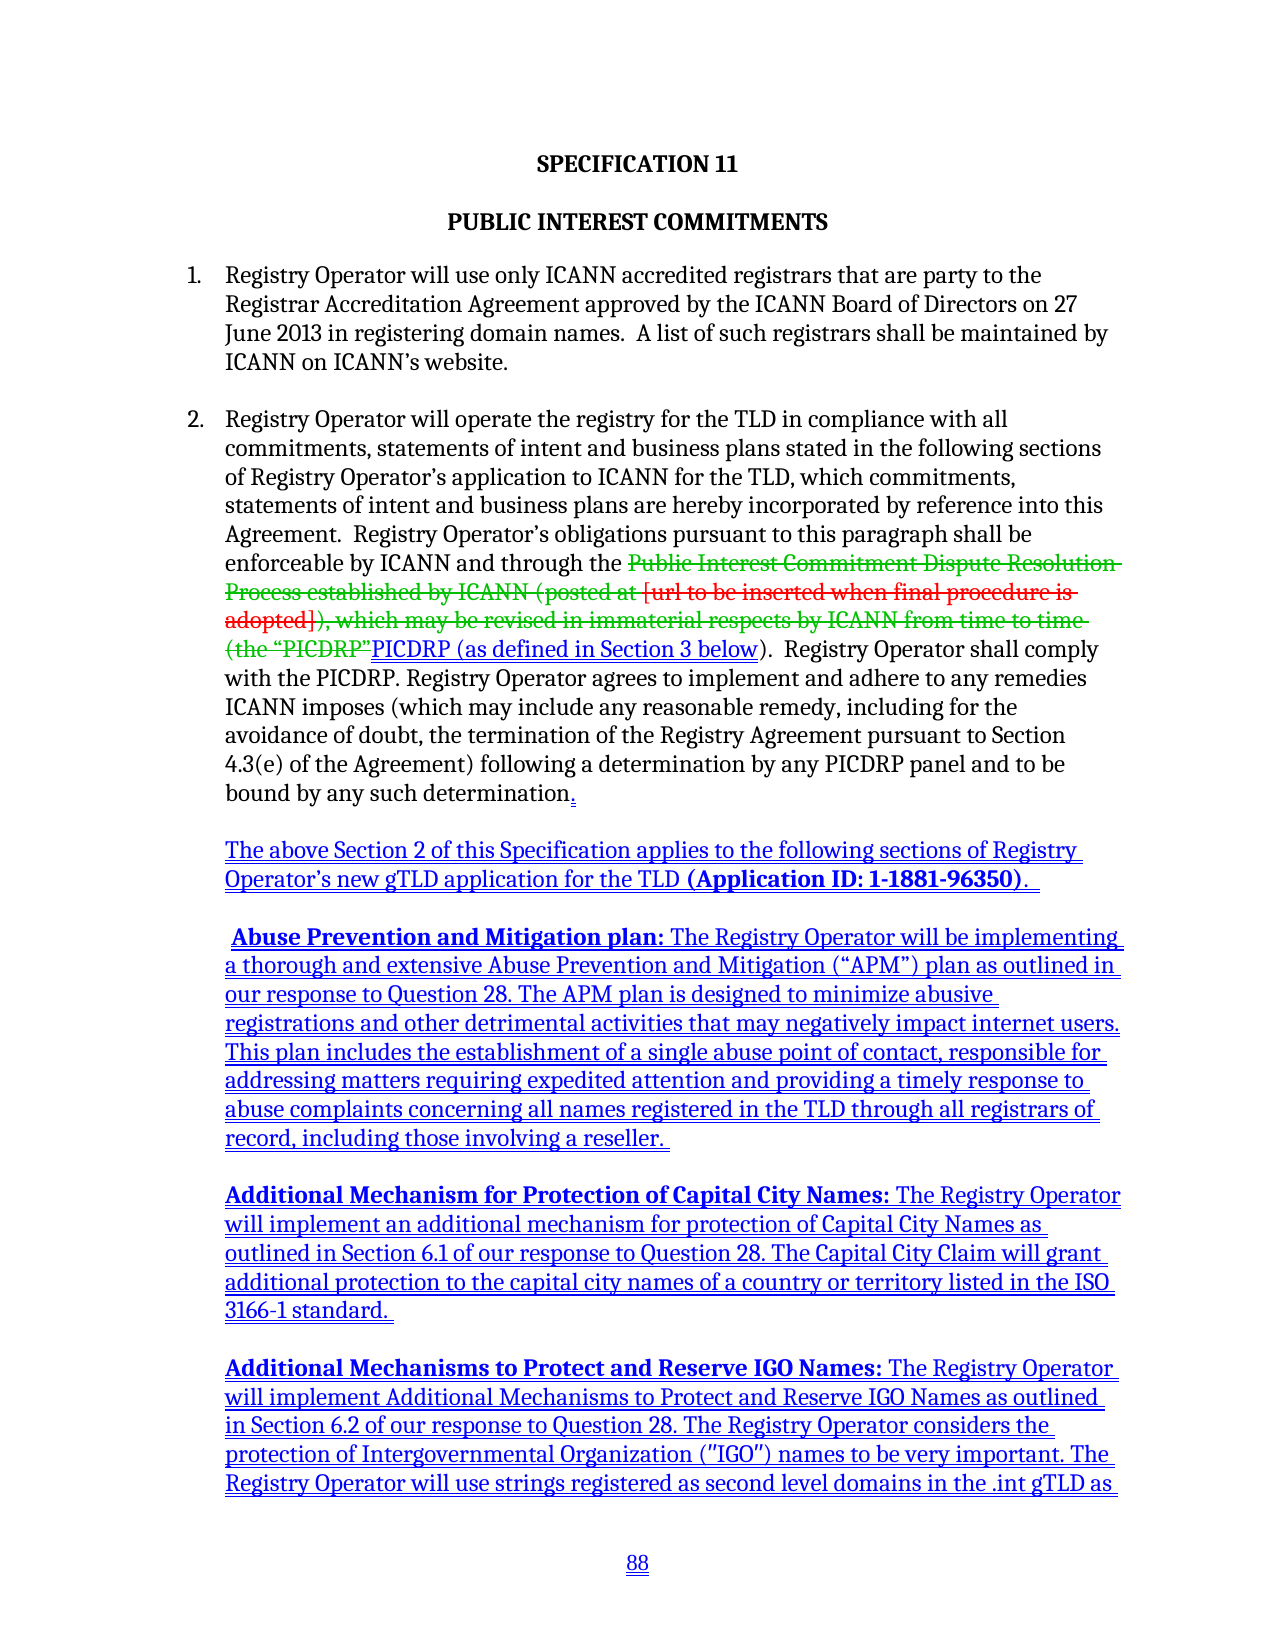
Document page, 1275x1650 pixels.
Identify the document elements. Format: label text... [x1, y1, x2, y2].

list Registry Operator will use only ICANN accredited registrars that are party to the Registrar Accreditation Agreement approved by the ICANN Board of Directors on 27 June 2013 in registering domain names. A list of such registrars shall be maintained by ICANN on ICANN’s website. [187, 261, 1125, 376]
text PUBLIC INTEREST COMMITMENTS [150, 150, 1125, 236]
text Additional Mechanism for Protection of Capital City Names: The Registry Operator will implement an additional mechanism for protection of Capital City Names as outlined in Section 6.1 of our response to Question 28. The Capital City Claim will grant additional protection to the capital city names of a country or territory listed in the ISO 3166-1 standard. [225, 1181, 1125, 1325]
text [225, 1354, 1125, 1497]
list Registry Operator will operate the registry for the TLD in compliance with all commitments, statements of intent and business plans stated in the following sections of Registry Operator’s application to ICANN for the TLD, which commitments, statements of intent and business plans are hereby incorporated by reference into this Agreement. Registry Operator’s obligations pursuant to this paragraph shall be enforceable by ICANN and through the Public Interest Commitment Dispute Resolution Process established by ICANN (posted at [url to be inserted when final procedure is adopted]), which may be revised in immaterial respects by ICANN from time to time (the “PICDRP”PICDRP (as defined in Section 3 below). Registry Operator shall comply with the PICDRP. Registry Operator agrees to implement and adhere to any remedies ICANN imposes (which may include any reasonable remedy, including for the avoidance of doubt, the termination of the Registry Agreement pursuant to Section 4.3(e) of the Agreement) following a determination by any PICDRP panel and to be bound by any such determination. [187, 405, 1125, 807]
text The above Section 2 of this Specification applies to the following sections of Registry Operator’s new gTLD application for the TLD (Application ID: 1-1881-96350). [225, 836, 1125, 894]
text Abuse Prevention and Mitigation plan: The Registry Operator will be implementing a thorough and extensive Abuse Prevention and Mitigation (“APM”) plan as outlined in our response to Question 28. The APM plan is designed to minimize abusive registrations and other detrimental activities that may negatively impact internet users. This plan includes the establishment of a single abuse point of contact, responsible for addressing matters requiring expedited attention and providing a timely response to abuse complaints concerning all names registered in the TLD through all registrars of record, including those involving a reseller. [225, 922, 1125, 1152]
